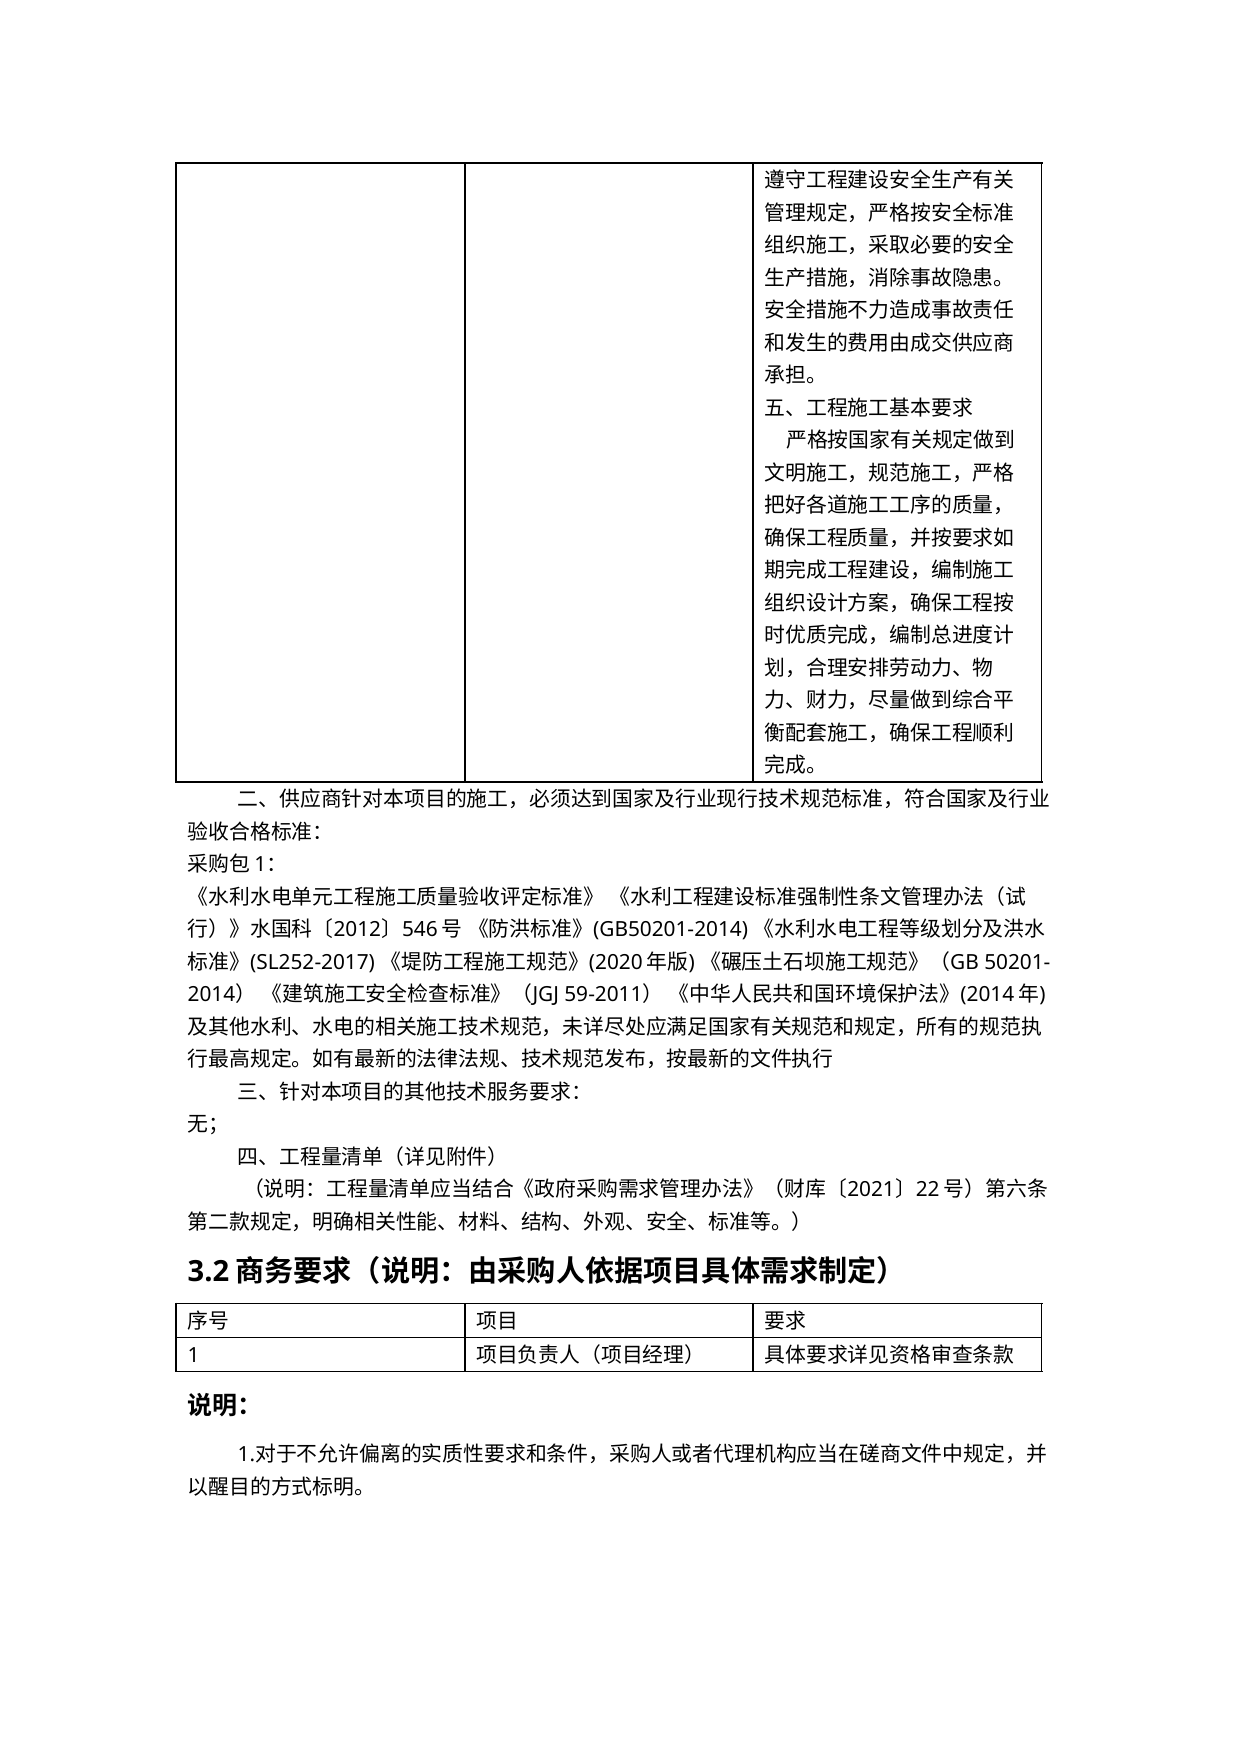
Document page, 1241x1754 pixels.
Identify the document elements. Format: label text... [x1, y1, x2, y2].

table_header 项目 [466, 1304, 752, 1337]
table_cell 项目负责人（项目经理） [466, 1338, 752, 1371]
table_header 要求 [754, 1304, 1041, 1337]
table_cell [754, 164, 1041, 781]
text 二、供应商针对本项目的施工，必须达到国家及行业现行技术规范标准，符合国家及行业验收合格标准： [187, 783, 1053, 848]
text 无； [187, 1108, 1053, 1140]
text 3.2商务要求（说明：由采购人依据项目具体需求制定） [187, 1238, 1053, 1303]
text 三、针对本项目的其他技术服务要求： [187, 1075, 1053, 1108]
text 《水利水电单元工程施工质量验收评定标准》 《水利工程建设标准强制性条文管理办法（试行）》水国科〔2012〕546号 《防洪标准》(GB50201-2014) 《水利水电工程等级划分及洪水标准》(SL252-2017) 《堤防工程施工规范》(2020年版) 《碾压土石坝施工规范》（GB 50201-2014） 《建筑施工安全检查标准》（JGJ 59-2011） 《中华人民共和国环境保护法》(2014年) 及其他水利、水电的相关施工技术规范，未详尽处应满足国家有关规范和规定，所有的规范执行最高规定。如有最新的法律法规、技术规范发布，按最新的文件执行 [187, 880, 1053, 1075]
text 采购包1： [187, 848, 1053, 880]
text 1.对于不允许偏离的实质性要求和条件，采购人或者代理机构应当在磋商文件中规定，并以醒目的方式标明。 [187, 1437, 1053, 1502]
table_cell 具体要求详见资格审查条款 [754, 1338, 1041, 1371]
table_cell [466, 164, 752, 781]
text 说明： [187, 1372, 1053, 1437]
table_cell 1 [177, 164, 464, 781]
text 四、工程量清单（详见附件） [187, 1140, 1053, 1173]
table_cell 1 [177, 1338, 464, 1371]
text （说明：工程量清单应当结合《政府采购需求管理办法》（财库〔2021〕22号）第六条第二款规定，明确相关性能、材料、结构、外观、安全、标准等。） [187, 1173, 1053, 1238]
table_header 序号 [177, 1304, 464, 1337]
